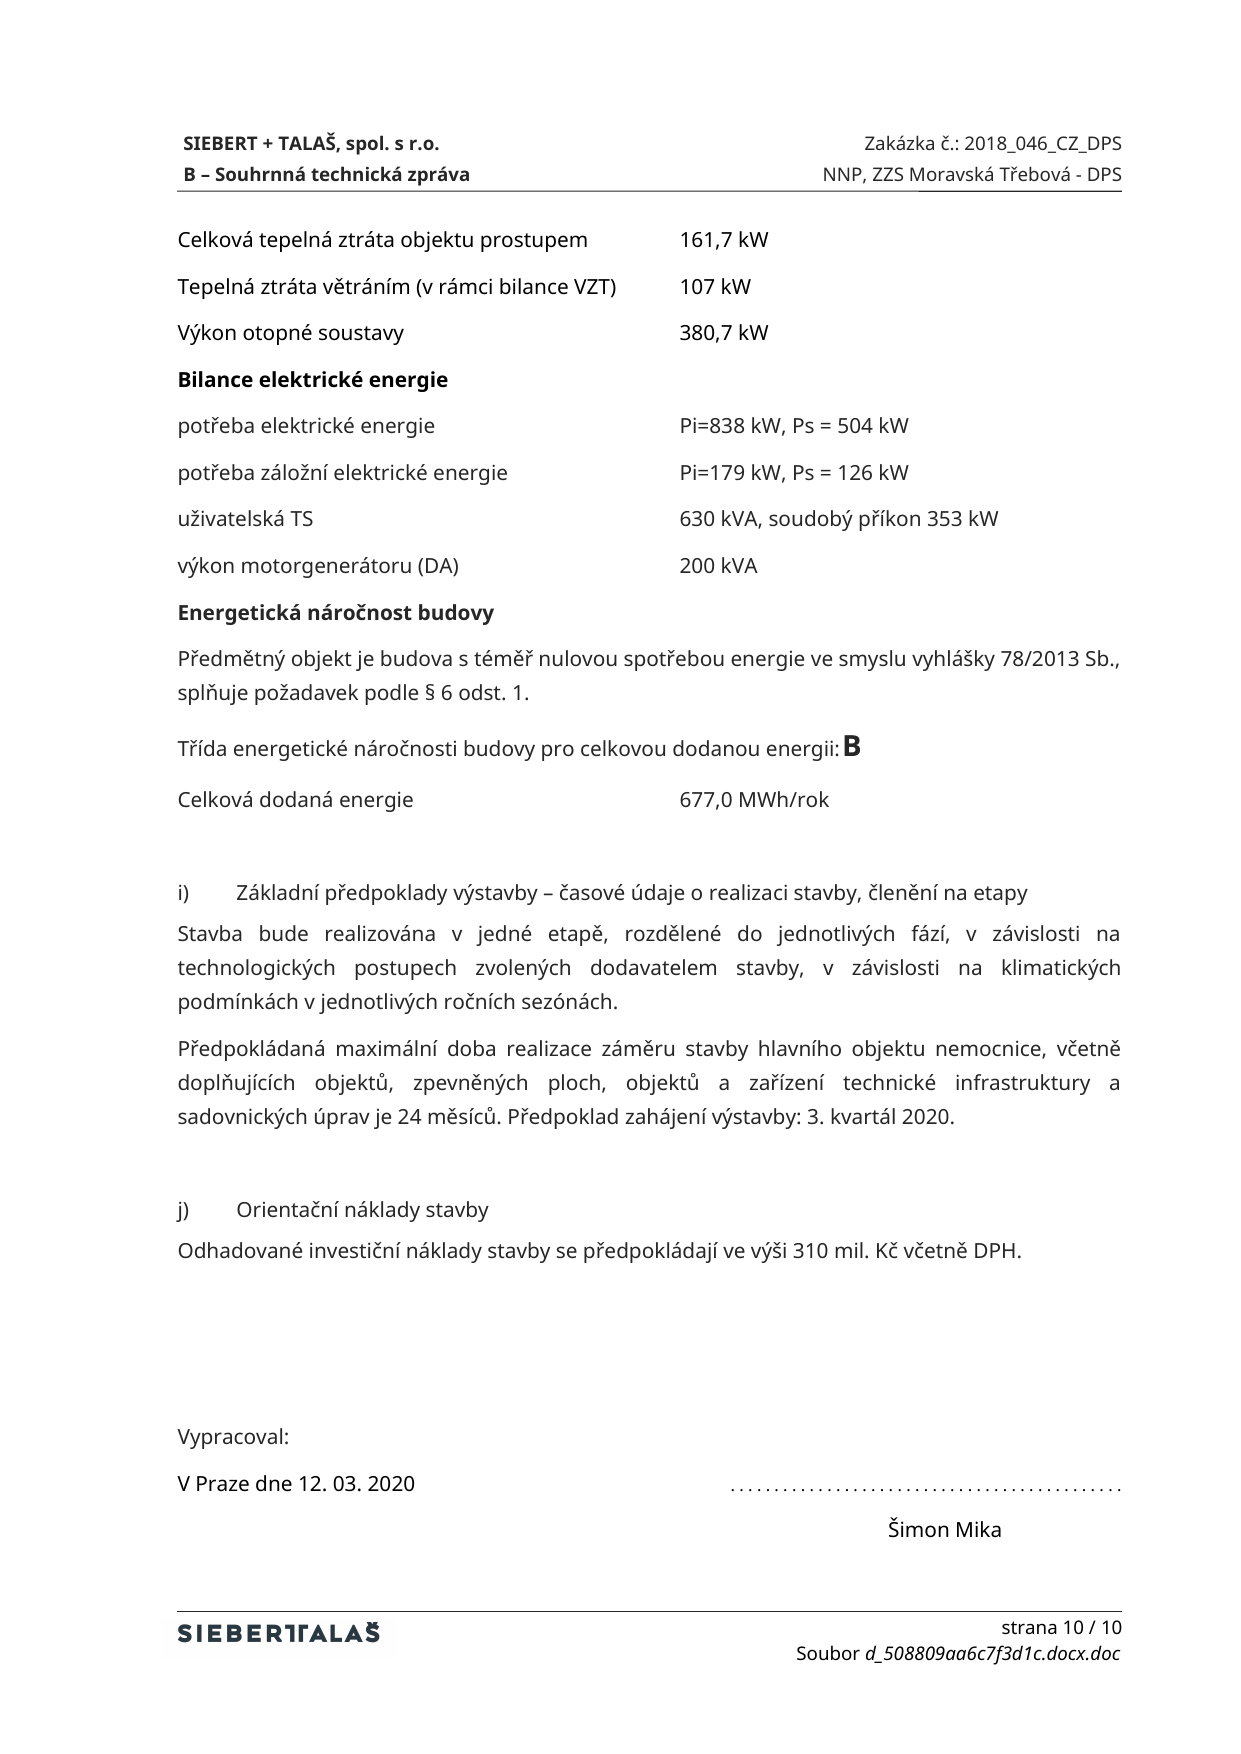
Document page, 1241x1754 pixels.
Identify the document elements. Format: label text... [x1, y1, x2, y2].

text Předmětný objekt je budova s téměř nulovou spotřebou energie ve smyslu vyhlášky 78/2013 Sb., splňuje požadavek podle § 6 odst. 1. [177, 644, 1122, 707]
text Energetická náročnost budovy [177, 598, 1122, 626]
picture [160, 1618, 397, 1658]
text Odhadované investiční náklady stavby se předpokládají ve výši 310 mil. Kč včetně DPH. [177, 1236, 1122, 1264]
text Předpokládaná maximální doba realizace záměru stavby hlavního objektu nemocnice, včetně doplňujících objektů, zpevněných ploch, objektů a zařízení technické infrastruktury a sadovnických úprav je 24 měsíců. Předpoklad zahájení výstavby: 3. kvartál 2020. [177, 1034, 1122, 1130]
text Šimon Mika [768, 1515, 1122, 1544]
text Stavba bude realizována v jedné etapě, rozdělené do jednotlivých fází, v závislosti na technologických postupech zvolených dodavatelem stavby, v závislosti na klimatických podmínkách v jednotlivých ročních sezónách. [177, 919, 1122, 1016]
text Bilance elektrické energie [177, 365, 1122, 393]
text Vypracoval: [177, 1422, 1122, 1451]
text Výkon otopné soustavy 380,7 kW [177, 318, 1122, 347]
text Tepelná ztráta větráním (v rámci bilance VZT) 107 kW [177, 272, 1122, 300]
list Orientační náklady stavby [177, 1195, 1122, 1223]
text potřeba záložní elektrické energie Pi=179 kW, Ps = 126 kW [177, 458, 1122, 486]
list Základní předpoklady výstavby – časové údaje o realizaci stavby, členění na etapy [177, 878, 1122, 907]
text V Praze dne 12. 03. 2020 . . . . . . . . . . . . . . . . . . . . . . . . . . . . . . . . . . . . . . . . . . . . . [177, 1469, 1122, 1497]
text Celková tepelná ztráta objektu prostupem 161,7 kW [177, 225, 1122, 254]
text výkon motorgenerátoru (DA) 200 kVA [177, 551, 1122, 579]
text Celková dodaná energie 677,0 MWh/rok [177, 785, 1122, 813]
text Třída energetické náročnosti budovy pro celkovou dodanou energii: B [177, 725, 1122, 764]
text potřeba elektrické energie Pi=838 kW, Ps = 504 kW [177, 411, 1122, 440]
text uživatelská TS 630 kVA, soudobý příkon 353 kW [177, 504, 1122, 533]
